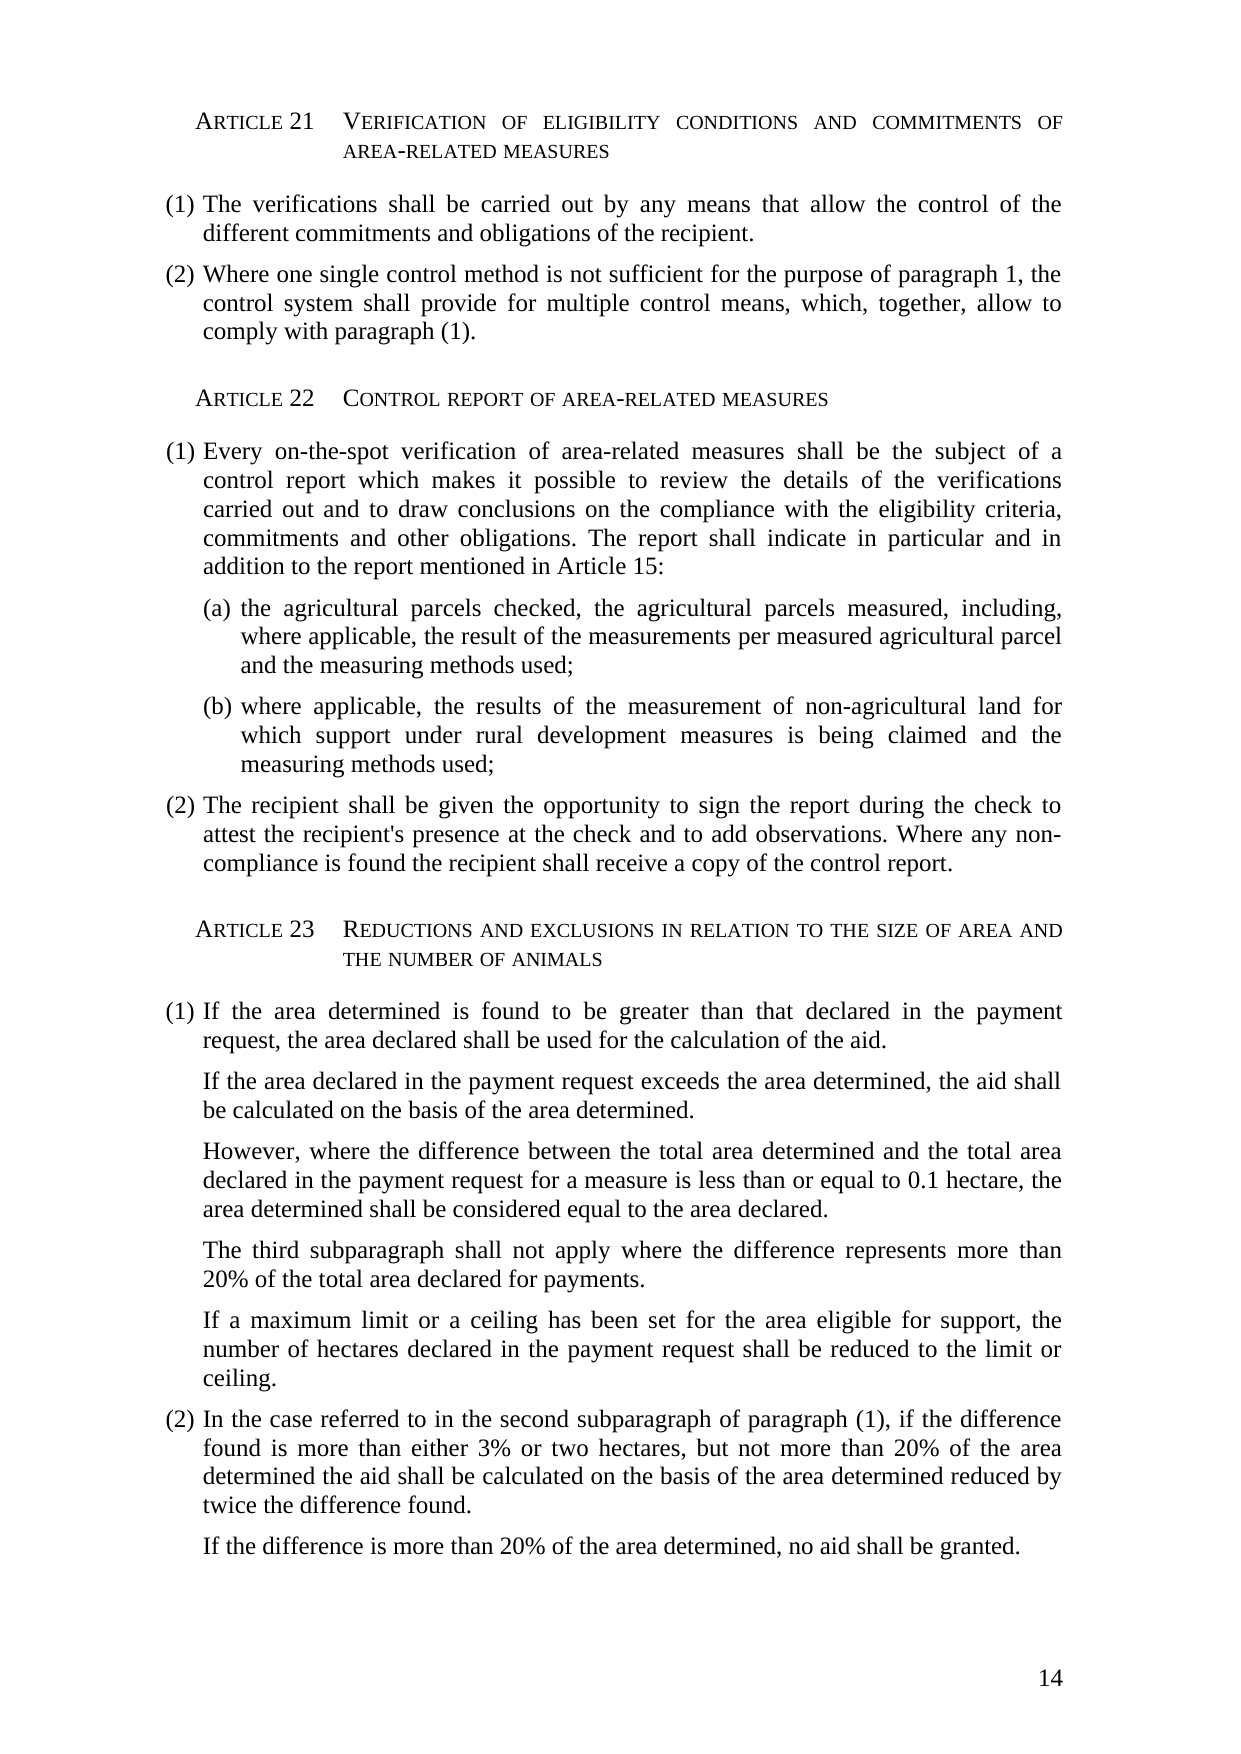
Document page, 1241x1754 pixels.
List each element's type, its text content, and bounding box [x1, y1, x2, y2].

list where applicable, the results of the measurement of non-agricultural land for which support under rural development measures is being claimed and the measuring methods used; [203, 691, 1063, 778]
subtitle Article 23 Reductions and exclusions in relation to the size of area and the number of animals [195, 914, 1063, 971]
text The third subparagraph shall not apply where the difference represents more than 20% of the total area declared for payments. [203, 1235, 1063, 1293]
text If a maximum limit or a ceiling has been set for the area eligible for support, the number of hectares declared in the payment request shall be reduced to the limit or ceiling. [203, 1305, 1063, 1391]
subtitle Article 22 Control report of area-related measures [195, 383, 1063, 411]
subtitle Article 21 Verification of eligibility conditions and commitments of area-related measures [195, 106, 1063, 164]
list Where one single control method is not sufficient for the purpose of paragraph 1, the control system shall provide for multiple control means, which, together, allow to comply with paragraph (1). [165, 259, 1063, 345]
text However, where the difference between the total area determined and the total area declared in the payment request for a measure is less than or equal to 0.1 hectare, the area determined shall be considered equal to the area declared. [203, 1136, 1063, 1223]
text If the area declared in the payment request exceeds the area determined, the aid shall be calculated on the basis of the area determined. [203, 1066, 1063, 1124]
list The recipient shall be given the opportunity to sign the report during the check to attest the recipient's presence at the check and to add observations. Where any non-compliance is found the recipient shall receive a copy of the control report. [166, 790, 1063, 876]
list the agricultural parcels checked, the agricultural parcels measured, including, where applicable, the result of the measurements per measured agricultural parcel and the measuring methods used; [203, 593, 1063, 679]
text If the difference is more than 20% of the area determined, no aid shall be granted. [203, 1531, 1063, 1560]
list Every on-the-spot verification of area-related measures shall be the subject of a control report which makes it possible to review the details of the verifications carried out and to draw conclusions on the compliance with the eligibility criteria, commitments and other obligations. The report shall indicate in particular and in addition to the report mentioned in Article 15: [166, 436, 1063, 580]
list In the case referred to in the second subparagraph of paragraph (1), if the difference found is more than either 3% or two hectares, but not more than 20% of the area determined the aid shall be calculated on the basis of the area determined reduced by twice the difference found. [165, 1404, 1063, 1519]
list The verifications shall be carried out by any means that allow the control of the different commitments and obligations of the recipient. [165, 189, 1063, 246]
list If the area determined is found to be greater than that declared in the payment request, the area declared shall be used for the calculation of the aid. [165, 996, 1063, 1054]
